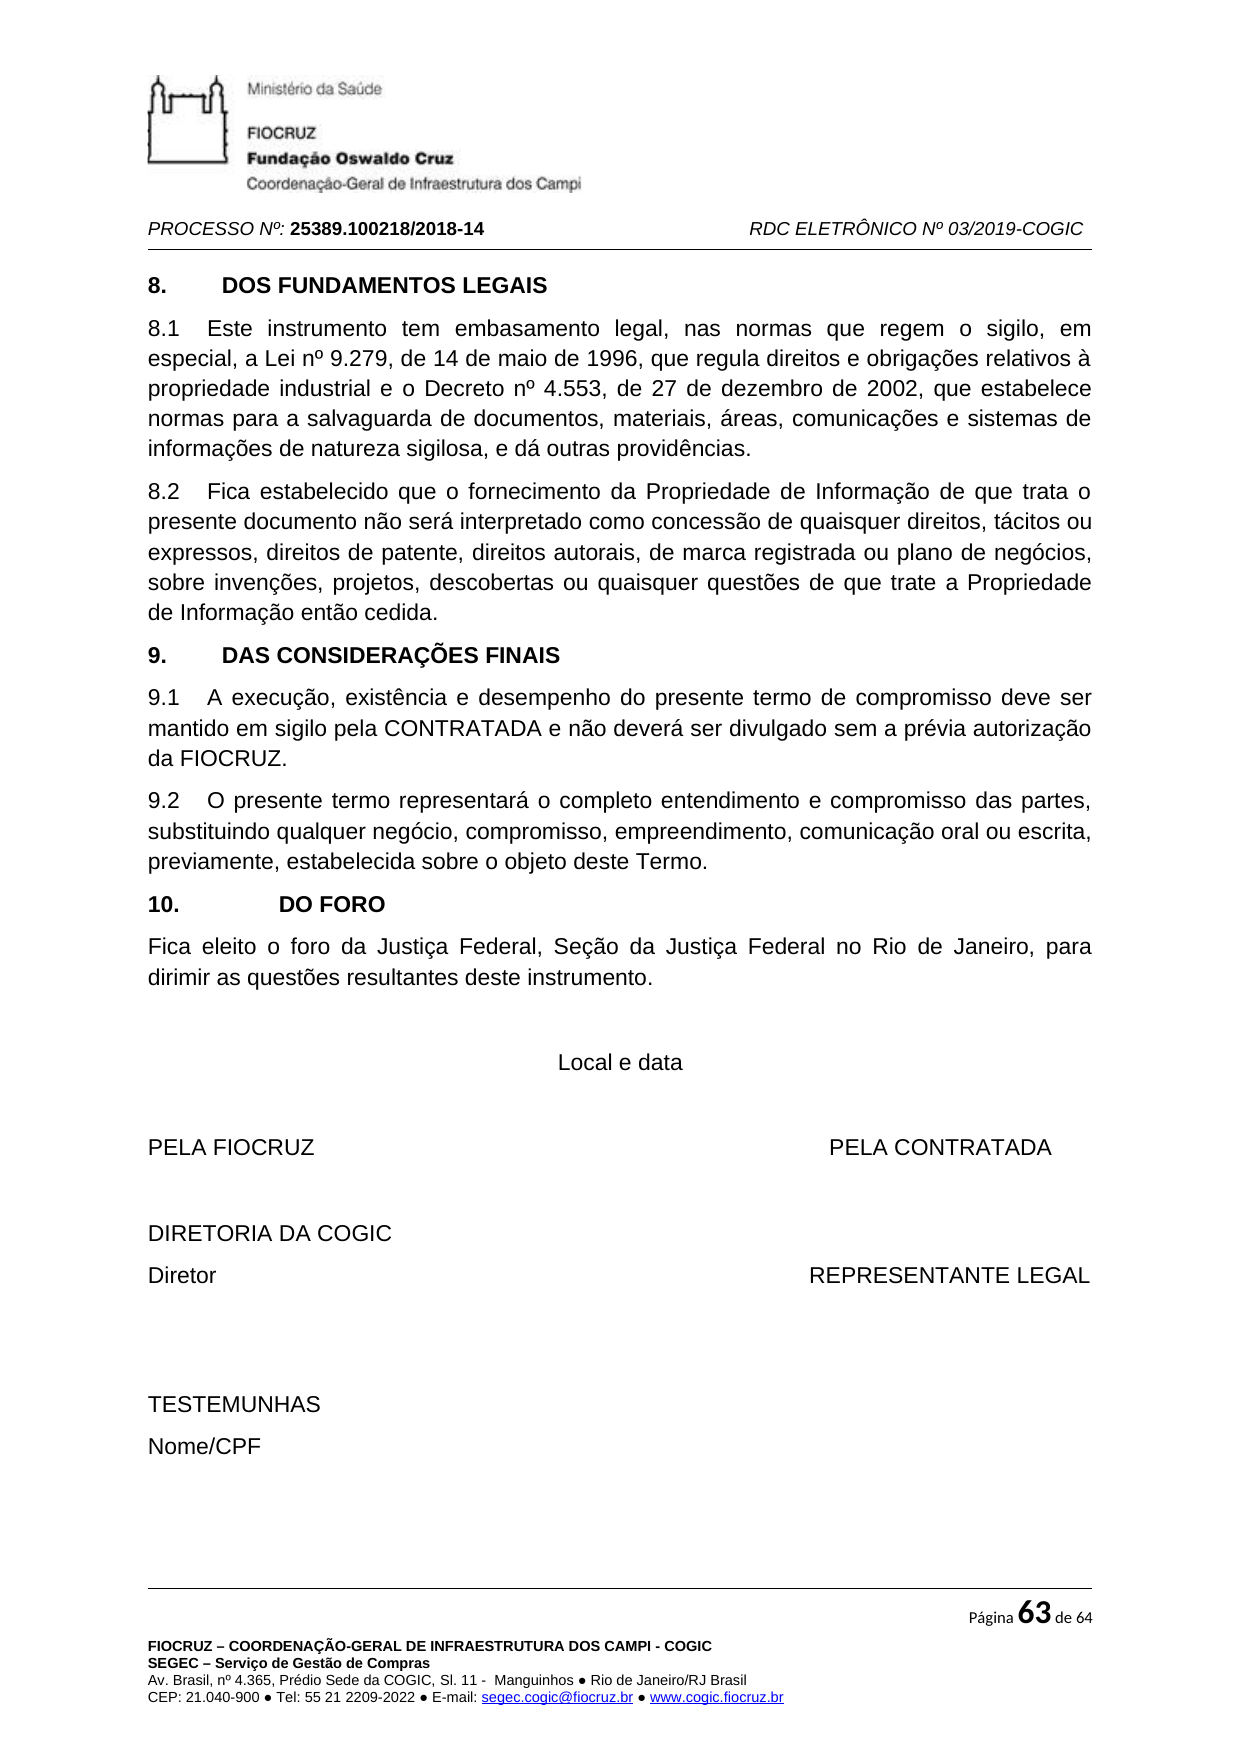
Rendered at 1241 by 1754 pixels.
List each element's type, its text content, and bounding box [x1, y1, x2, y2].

text Nome/CPF [148, 1433, 1092, 1460]
list O presente termo representará o completo entendimento e compromisso das partes, substituindo qualquer negócio, compromisso, empreendimento, comunicação oral ou escrita, previamente, estabelecida sobre o objeto deste Termo. [148, 787, 1092, 874]
picture [147, 75, 582, 193]
list Este instrumento tem embasamento legal, nas normas que regem o sigilo, em especial, a Lei nº 9.279, de 14 de maio de 1996, que regula direitos e obrigações relativos à propriedade industrial e o Decreto nº 4.553, de 27 de dezembro de 2002, que estabelece normas para a salvaguarda de documentos, materiais, áreas, comunicações e sistemas de informações de natureza sigilosa, e dá outras providências. [148, 314, 1092, 462]
text DIRETORIA DA COGIC [148, 1220, 1092, 1246]
text TESTEMUNHAS [148, 1391, 1092, 1417]
text Diretor REPRESENTANTE LEGAL [148, 1262, 1092, 1289]
list A execução, existência e desempenho do presente termo de compromisso deve ser mantido em sigilo pela CONTRATADA e não deverá ser divulgado sem a prévia autorização da FIOCRUZ. [148, 684, 1092, 771]
list Fica estabelecido que o fornecimento da Propriedade de Informação de que trata o presente documento não será interpretado como concessão de quaisquer direitos, tácitos ou expressos, direitos de patente, direitos autorais, de marca registrada ou plano de negócios, sobre invenções, projetos, descobertas ou quaisquer questões de que trate a Propriedade de Informação então cedida. [148, 478, 1092, 625]
list DO FORO [148, 891, 1092, 917]
text PELA FIOCRUZ PELA CONTRATADA [148, 1134, 1092, 1161]
list DOS FUNDAMENTOS LEGAIS [148, 272, 1092, 298]
text Local e data [148, 1049, 1092, 1075]
text Fica eleito o foro da Justiça Federal, Seção da Justiça Federal no Rio de Janeiro, para dirimir as questões resultantes deste instrumento. [148, 933, 1092, 990]
list DAS CONSIDERAÇÕES FINAIS [148, 642, 1092, 668]
